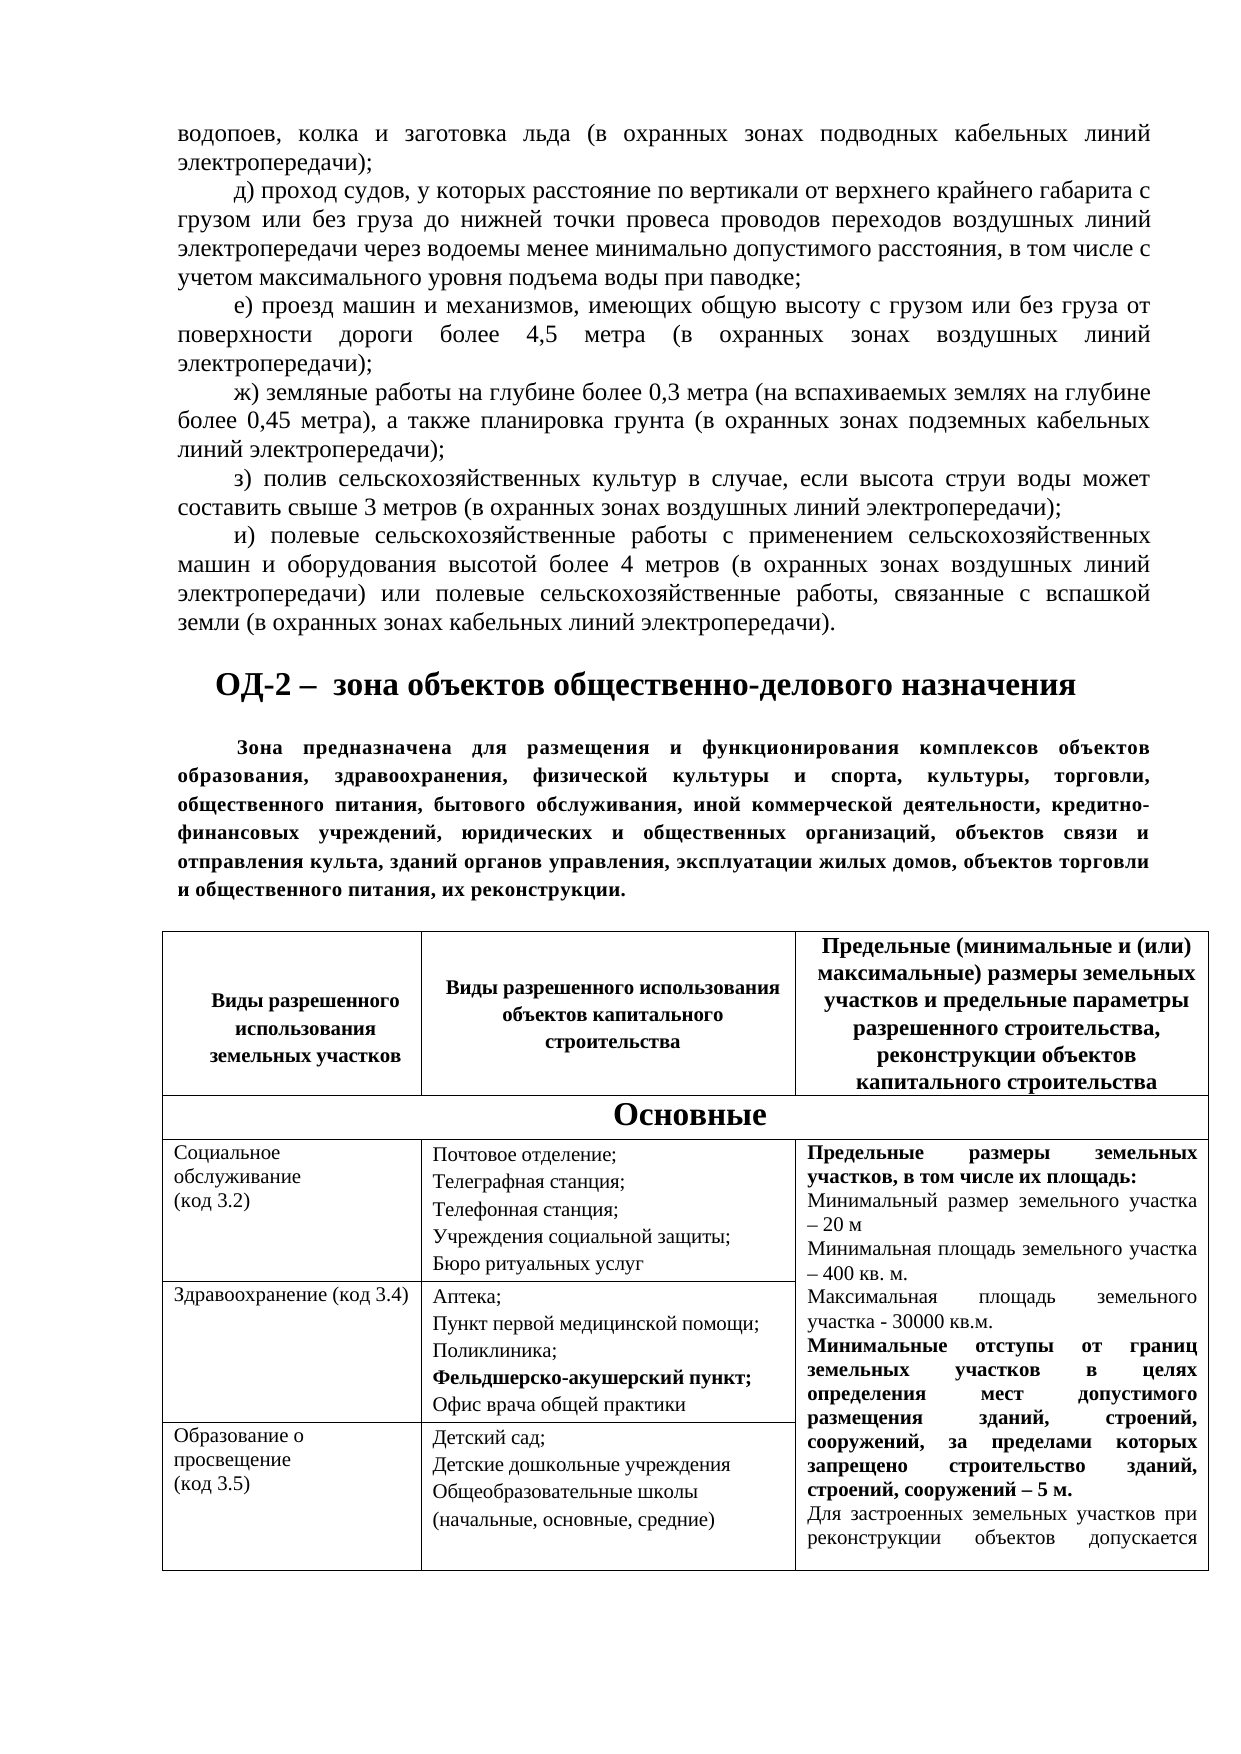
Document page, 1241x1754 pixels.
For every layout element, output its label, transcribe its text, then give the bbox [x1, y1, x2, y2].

table_cell Образование о просвещение (код 3.5) [163, 1423, 421, 1569]
table_cell Почтовое отделение; Телеграфная станция; Телефонная станция; Учреждения социальной защиты; Бюро ритуальных услуг [422, 1140, 795, 1281]
text Зона предназначена для размещения и функционирования комплексов объектов образования, здравоохранения, физической культуры и спорта, культуры, торговли, общественного питания, бытового обслуживания, иной коммерческой деятельности, кредитно-финансовых учреждений, юридических и общественных организаций, объектов связи и отправления культа, зданий органов управления, эксплуатации жилых домов, объектов торговли и общественного питания, их реконструкции. [177, 731, 1151, 902]
table_cell Основные [163, 1096, 1208, 1139]
text д) проход судов, у которых расстояние по вертикали от верхнего крайнего габарита с грузом или без груза до нижней точки провеса проводов переходов воздушных линий электропередачи через водоемы менее минимально допустимого расстояния, в том числе с учетом максимального уровня подъема воды при паводке; [177, 176, 1152, 291]
text з) полив сельскохозяйственных культур в случае, если высота струи воды может составить свыше (в охранных зонах воздушных линий электропередачи); [177, 463, 1152, 521]
table_cell Детский сад; Детские дошкольные учреждения Общеобразовательные школы (начальные, основные, средние) [422, 1423, 795, 1569]
table_cell Социальное обслуживание (код 3.2) [163, 1140, 421, 1281]
table_header Виды разрешенного использования земельных участков [163, 932, 421, 1094]
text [177, 118, 1152, 176]
table_cell Предельные размеры земельных участков, в том числе их площадь: Минимальный размер земельного участка – 20 м Минимальная площадь земельного участка – 400 кв. м. Максимальная площадь земельного участка - 30000 кв.м. Минимальные отступы от границ земельных участков в целях определения мест допустимого размещения зданий, строений, сооружений, за пределами которых запрещено строительство зданий, строений, сооружений – . Для застроенных земельных участков при реконструкции объектов допускается размещать объект по сложившейся линии застройки; Предельное количество этажей или предельная высота зданий, строений, сооружений Максимальное количество этажей – 3 эт. Максимальный процент застройки в границах земельного участка – 50 %. [796, 1140, 1208, 1569]
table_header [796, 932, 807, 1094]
text ж) земляные работы на глубине более (на вспахиваемых землях на глубине более ), а также планировка грунта (в охранных зонах подземных кабельных линий электропередачи); [177, 377, 1152, 463]
table_header Виды разрешенного использования объектов капитального строительства [422, 932, 795, 1094]
table_cell Аптека; Пункт первой медицинской помощи; Поликлиника; Фельдшерско-акушерский пункт; Офис врача общей практики [422, 1282, 795, 1422]
text ОД-2 – зона объектов общественно-делового назначения [177, 664, 1160, 703]
text и) полевые сельскохозяйственные работы с применением сельскохозяйственных машин и оборудования высотой более (в охранных зонах воздушных линий электропередачи) или полевые сельскохозяйственные работы, связанные с вспашкой земли (в охранных зонах кабельных линий электропередачи). [177, 521, 1152, 636]
text е) проезд машин и механизмов, имеющих общую высоту с грузом или без груза от поверхности дороги более (в охранных зонах воздушных линий электропередачи); [177, 291, 1152, 377]
table_cell Здравоохранение (код 3.4) [163, 1282, 421, 1422]
